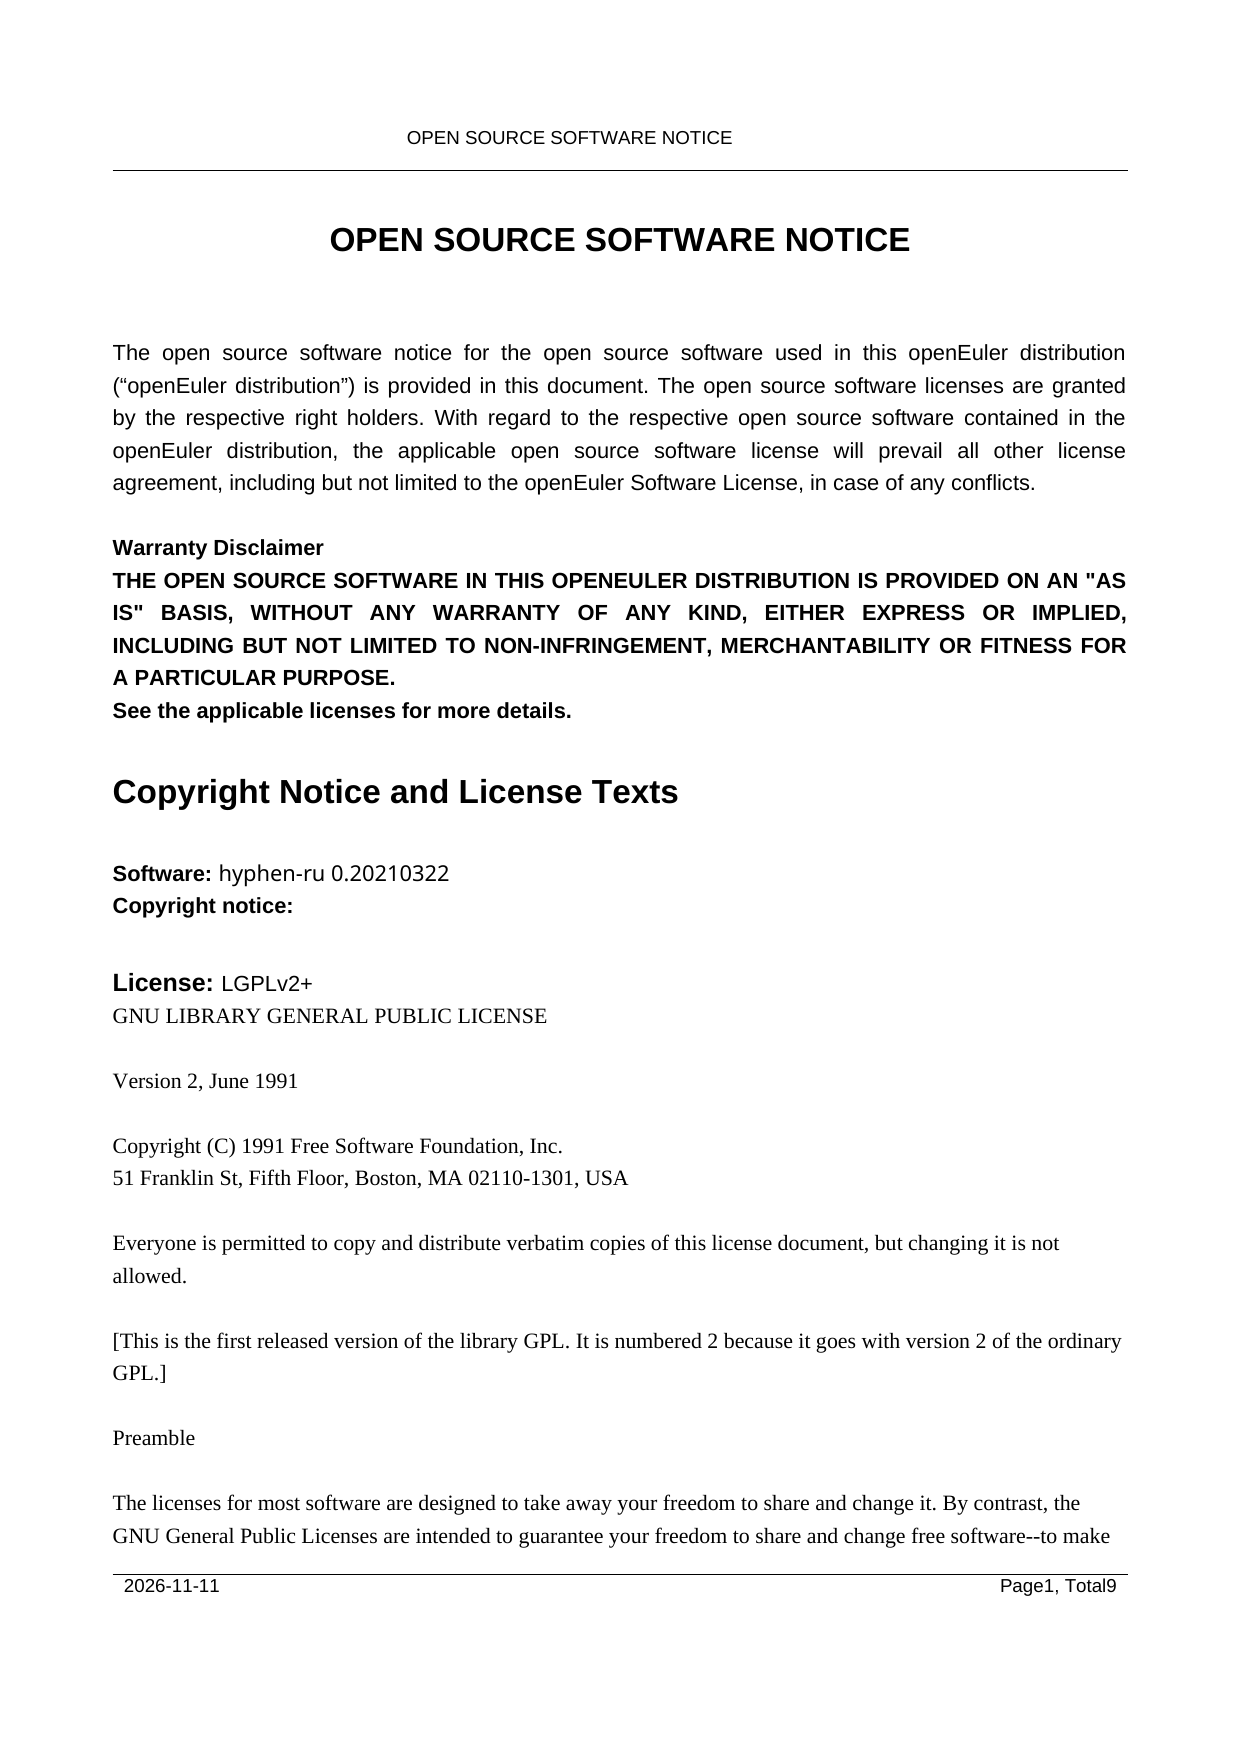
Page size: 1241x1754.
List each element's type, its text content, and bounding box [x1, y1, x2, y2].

text The open source software notice for the open source software used in this openEuler distribution (“openEuler distribution”) is provided in this document. The open source software licenses are granted by the respective right holders. With regard to the respective open source software contained in the openEuler distribution, the applicable open source software license will prevail all other license agreement, including but not limited to the openEuler Software License, in case of any conflicts. [112, 336, 1128, 499]
text Copyright notice: [112, 889, 1128, 921]
text OPEN SOURCE SOFTWARE NOTICE [112, 206, 1128, 271]
text Copyright Notice and License Texts [112, 759, 1128, 824]
text THE OPEN SOURCE SOFTWARE IN THIS OPENEULER DISTRIBUTION IS PROVIDED ON AN "AS IS" BASIS, WITHOUT ANY WARRANTY OF ANY KIND, EITHER EXPRESS OR IMPLIED, INCLUDING BUT NOT LIMITED TO NON-INFRINGEMENT, MERCHANTABILITY OR FITNESS FOR A PARTICULAR PURPOSE. See the applicable licenses for more details. [112, 564, 1128, 726]
text Warranty Disclaimer [112, 531, 1128, 564]
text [112, 999, 1128, 1551]
title Software: hyphen-ru 0.20210322 [112, 856, 1128, 889]
text License: LGPLv2+ [112, 966, 1128, 999]
